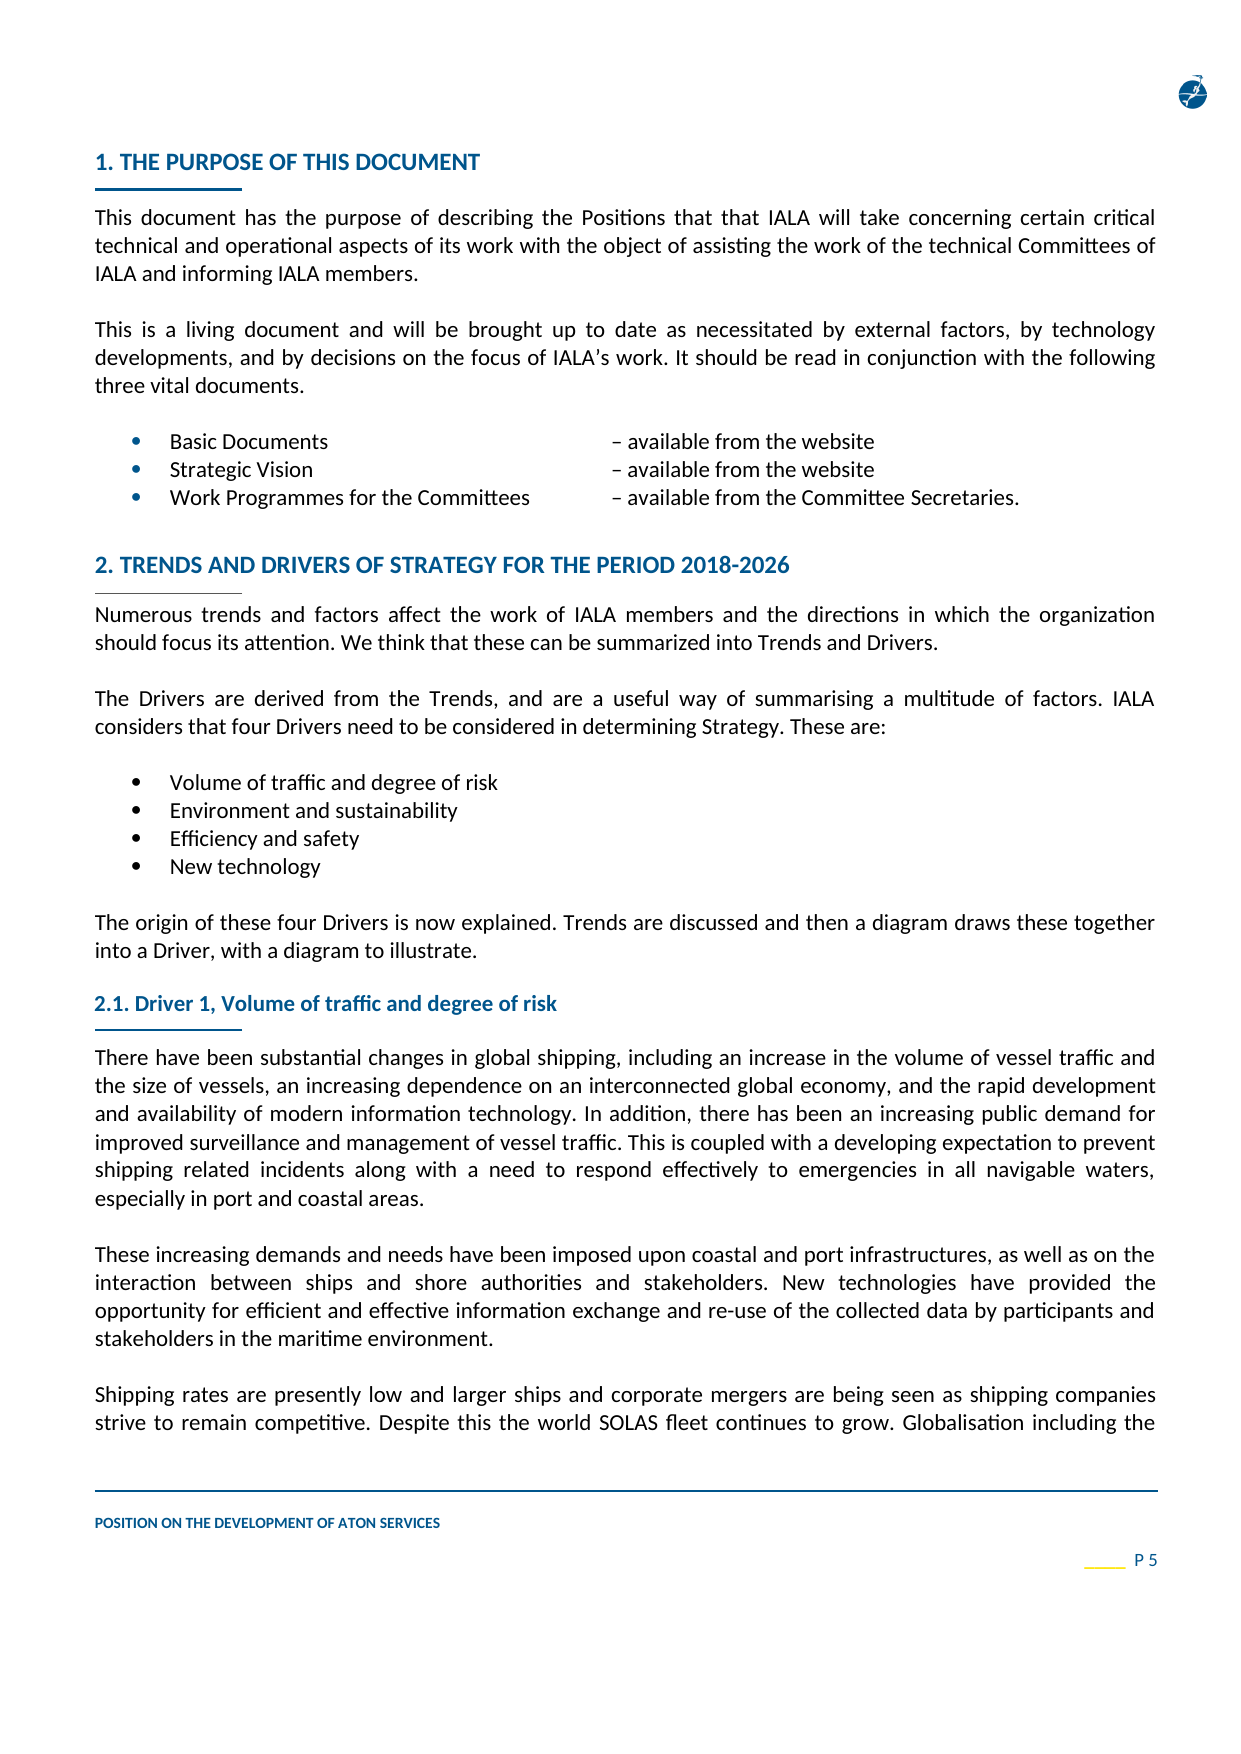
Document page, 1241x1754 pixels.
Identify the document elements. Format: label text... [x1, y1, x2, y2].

subtitle Driver 1, Volume of traffic and degree of risk [94, 989, 1157, 1017]
text Work Programmes for the Committees – available from the Committee Secretaries. [132, 483, 1157, 511]
text Numerous trends and factors affect the work of IALA members and the directions in which the organization should focus its attention. We think that these can be summarized into Trends and Drivers. [94, 600, 1157, 656]
text There have been substantial changes in global shipping, including an increase in the volume of vessel traffic and the size of vessels, an increasing dependence on an interconnected global economy, and the rapid development and availability of modern information technology. In addition, there has been an increasing public demand for improved surveillance and management of vessel traffic. This is coupled with a developing expectation to prevent shipping related incidents along with a need to respond effectively to emergencies in all navigable waters, especially in port and coastal areas. [94, 1043, 1157, 1212]
text The origin of these four Drivers is now explained. Trends are discussed and then a diagram draws these together into a Driver, with a diagram to illustrate. [94, 908, 1157, 964]
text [94, 1380, 1157, 1436]
text The Drivers are derived from the Trends, and are a useful way of summarising a multitude of factors. IALA considers that four Drivers need to be considered in determining Strategy. These are: [94, 684, 1157, 740]
list Environment and sustainability [132, 796, 1157, 824]
text This is a living document and will be brought up to date as necessitated by external factors, by technology developments, and by decisions on the focus of IALA’s work. It should be read in conjunction with the following three vital documents. [94, 315, 1157, 399]
text This document has the purpose of describing the Positions that that IALA will take concerning certain critical technical and operational aspects of its work with the object of assisting the work of the technical Committees of IALA and informing IALA members. [94, 203, 1157, 287]
list New technology [132, 852, 1157, 880]
text Strategic Vision – available from the website [132, 455, 1157, 483]
list Efficiency and safety [132, 824, 1157, 852]
list Volume of traffic and degree of risk [132, 768, 1157, 796]
picture [1147, 25, 1241, 144]
subtitle Trends and Drivers of Strategy for the Period 2018-2026 [94, 549, 1157, 579]
text Basic Documents – available from the website [132, 427, 1157, 455]
subtitle The Purpose of THIS DOCUMENT [94, 147, 1157, 177]
text These increasing demands and needs have been imposed upon coastal and port infrastructures, as well as on the interaction between ships and shore authorities and stakeholders. New technologies have provided the opportunity for efficient and effective information exchange and re-use of the collected data by participants and stakeholders in the maritime environment. [94, 1240, 1157, 1352]
